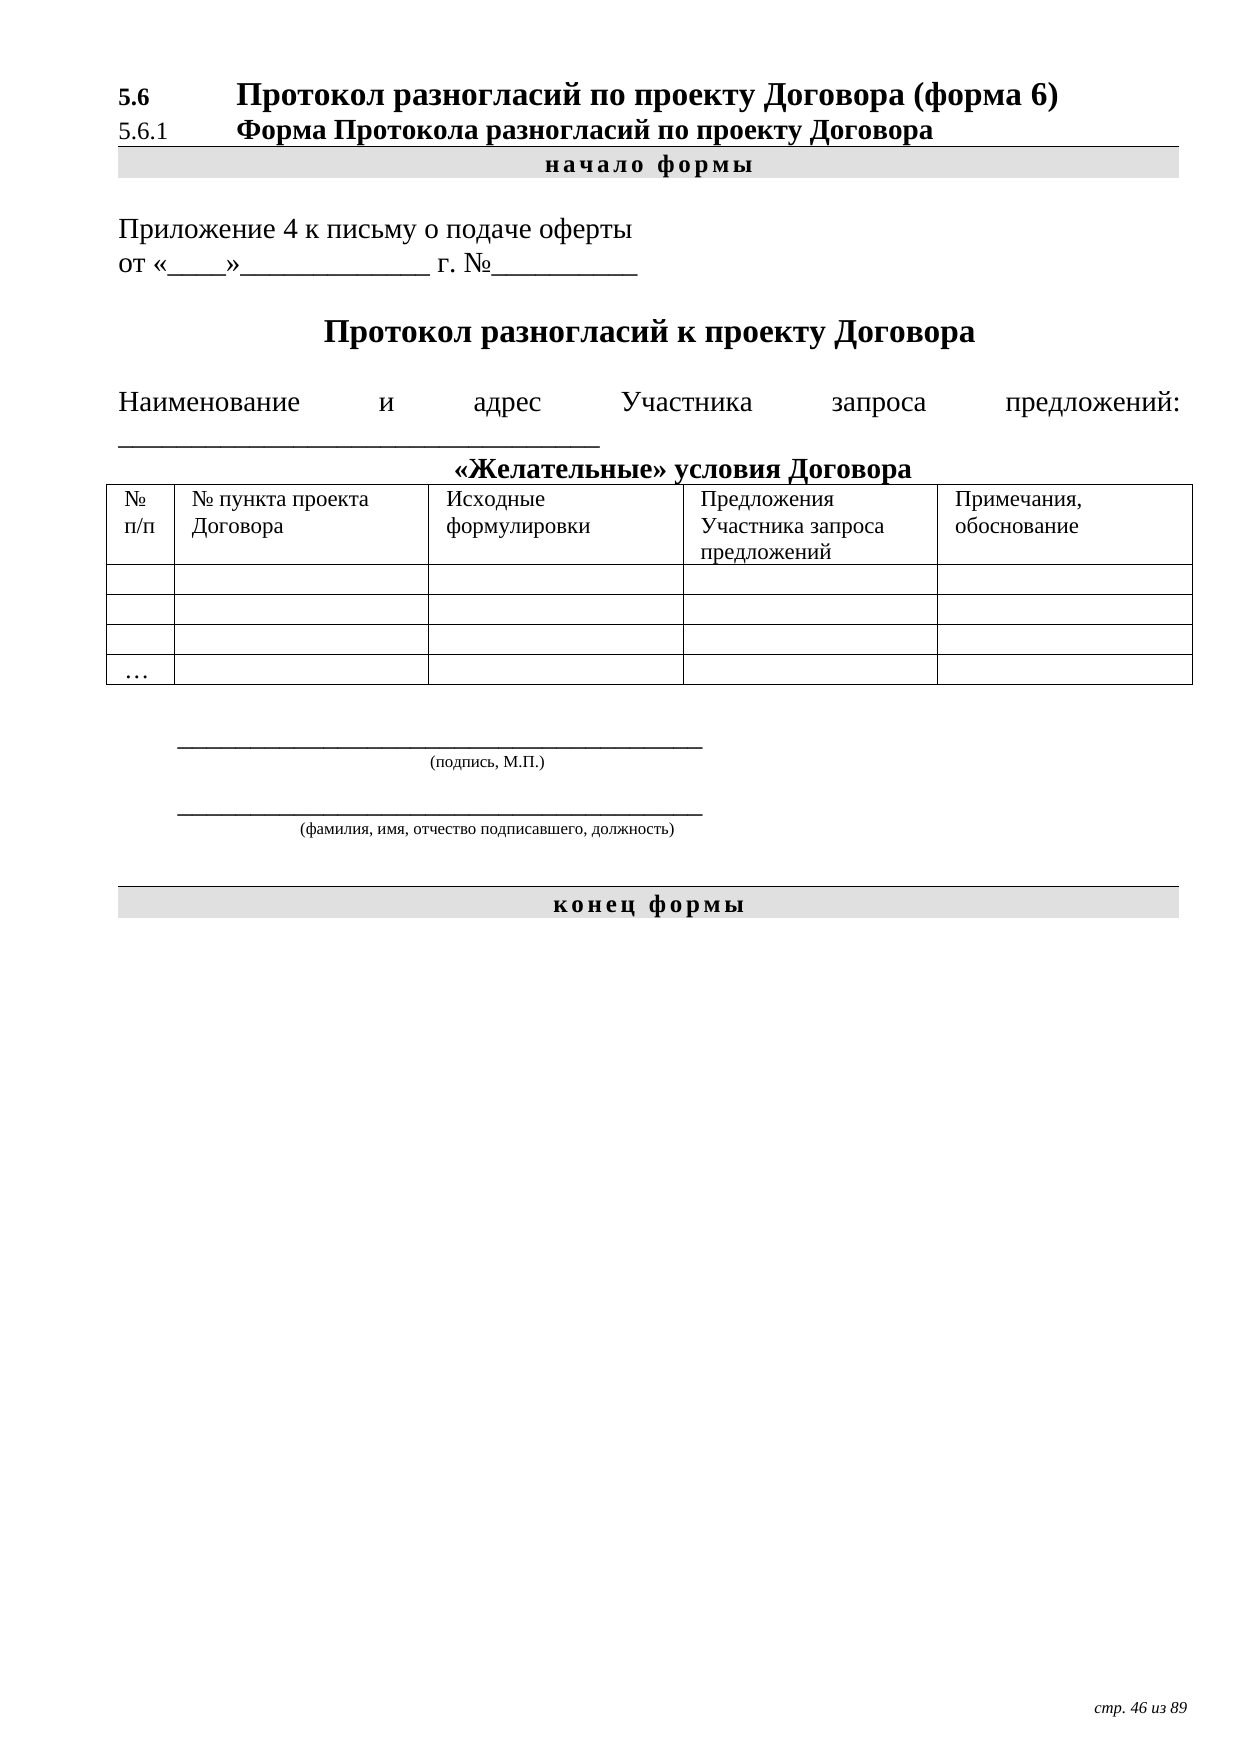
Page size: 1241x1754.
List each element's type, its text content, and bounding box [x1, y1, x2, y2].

table_cell [938, 595, 1192, 624]
table_header Примечания, обоснование [938, 485, 1192, 564]
subtitle Протокол разногласий по проекту Договора (форма 6) [118, 74, 1181, 112]
table_header Исходные формулировки [429, 485, 683, 564]
text (фамилия, имя, отчество подписавшего, должность) [118, 819, 797, 852]
table_header № п/п [107, 485, 174, 564]
table_cell [175, 625, 428, 654]
table_cell [938, 625, 1192, 654]
table_header Предложения Участника запроса предложений [684, 485, 937, 564]
table_cell [938, 655, 1192, 683]
table_header № пункта проекта Договора [175, 485, 428, 564]
table_cell [684, 655, 937, 683]
table_cell [684, 595, 937, 624]
text начало формы [118, 147, 1179, 178]
text Наименование и адрес Участника запроса предложений: _________________________________ [118, 384, 1181, 451]
table_cell [429, 655, 683, 683]
text (подпись, М.П.) [118, 752, 797, 785]
text «Желательные» условия Договора [118, 451, 1181, 484]
table_cell [107, 625, 174, 654]
text ____________________________________ [118, 785, 1181, 819]
table_cell [938, 565, 1192, 594]
table_cell [429, 625, 683, 654]
text ____________________________________ [118, 718, 1181, 752]
table_cell … [107, 655, 174, 683]
table_cell [429, 595, 683, 624]
table_cell [175, 595, 428, 624]
table_cell [175, 655, 428, 683]
text Протокол разногласий к проекту Договора [118, 312, 1181, 350]
table_cell [107, 595, 174, 624]
table_cell [175, 565, 428, 594]
text конец формы [118, 887, 1179, 918]
text Форма Протокола разногласий по проекту Договора [118, 112, 1181, 146]
table_cell [684, 625, 937, 654]
table_cell [107, 565, 174, 594]
table_cell [429, 565, 683, 594]
text Приложение 4 к письму о подаче оферты от «____»_____________ г. №__________ [118, 211, 1181, 278]
table_cell [684, 565, 937, 594]
